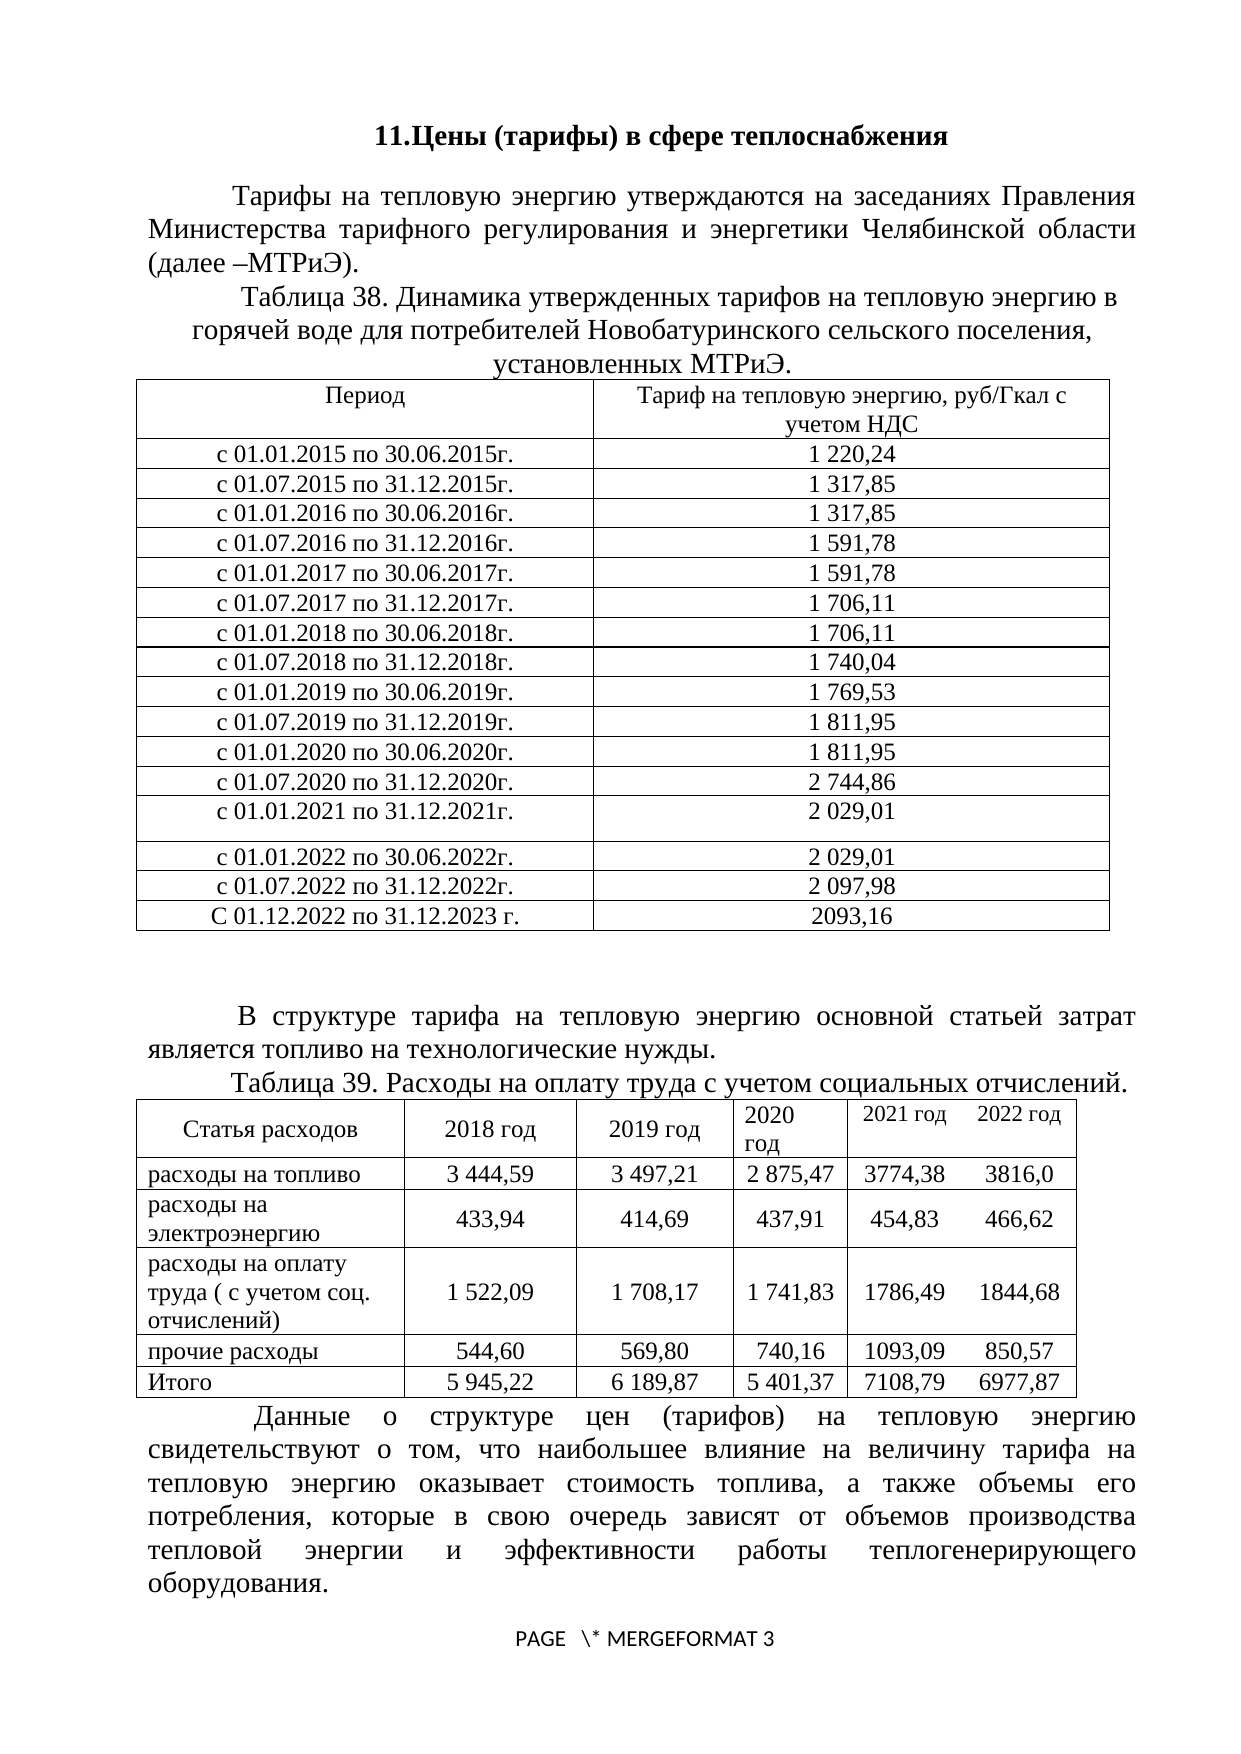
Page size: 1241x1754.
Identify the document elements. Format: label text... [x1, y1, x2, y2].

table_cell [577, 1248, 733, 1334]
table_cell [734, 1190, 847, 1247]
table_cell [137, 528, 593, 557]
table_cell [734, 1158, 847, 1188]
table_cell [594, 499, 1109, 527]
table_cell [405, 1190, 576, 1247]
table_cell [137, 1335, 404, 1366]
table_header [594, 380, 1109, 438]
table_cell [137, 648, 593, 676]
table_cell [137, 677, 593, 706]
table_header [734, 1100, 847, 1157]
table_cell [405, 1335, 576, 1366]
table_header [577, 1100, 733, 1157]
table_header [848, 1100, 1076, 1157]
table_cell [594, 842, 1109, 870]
text Таблица 38. Динамика утвержденных тарифов на тепловую энергию в горячей воде для потребителей Новобатуринского сельского поселения, установленных МТРиЭ. [148, 279, 1137, 379]
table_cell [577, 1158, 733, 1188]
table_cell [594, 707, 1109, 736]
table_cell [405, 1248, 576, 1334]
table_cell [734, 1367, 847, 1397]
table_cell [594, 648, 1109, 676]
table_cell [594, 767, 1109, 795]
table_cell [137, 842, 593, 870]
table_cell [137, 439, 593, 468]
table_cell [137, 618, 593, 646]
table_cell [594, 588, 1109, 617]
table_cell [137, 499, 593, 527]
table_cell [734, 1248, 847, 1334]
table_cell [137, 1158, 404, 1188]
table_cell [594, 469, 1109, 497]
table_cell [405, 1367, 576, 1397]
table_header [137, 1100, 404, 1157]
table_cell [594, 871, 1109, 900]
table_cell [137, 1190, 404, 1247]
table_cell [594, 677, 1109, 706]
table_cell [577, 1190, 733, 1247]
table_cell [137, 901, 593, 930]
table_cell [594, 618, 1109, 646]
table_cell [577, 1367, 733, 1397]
text В структуре тарифа на тепловую энергию основной статьей затрат является топливо на технологические нужды. [148, 998, 1137, 1065]
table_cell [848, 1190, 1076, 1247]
text Данные о структуре цен (тарифов) на тепловую энергию свидетельствуют о том, что наибольшее влияние на величину тарифа на тепловую энергию оказывает стоимость топлива, а также объемы его потребления, которые в свою очередь зависят от объемов производства тепловой энергии и эффективности работы теплогенерирующего оборудования. [148, 1398, 1137, 1599]
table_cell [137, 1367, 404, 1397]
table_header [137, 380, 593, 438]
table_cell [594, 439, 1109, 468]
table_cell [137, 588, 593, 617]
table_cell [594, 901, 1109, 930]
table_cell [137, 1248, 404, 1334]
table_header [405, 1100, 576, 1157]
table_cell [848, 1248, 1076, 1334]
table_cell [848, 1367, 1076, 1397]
text Таблица 39. Расходы на оплату труда с учетом социальных отчислений. [148, 1065, 1137, 1099]
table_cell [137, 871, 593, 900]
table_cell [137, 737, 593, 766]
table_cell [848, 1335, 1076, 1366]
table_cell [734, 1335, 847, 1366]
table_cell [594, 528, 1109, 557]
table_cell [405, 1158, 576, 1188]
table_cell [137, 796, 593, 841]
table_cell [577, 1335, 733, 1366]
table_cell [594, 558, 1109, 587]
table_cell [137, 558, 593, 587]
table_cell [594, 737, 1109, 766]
text Тарифы на тепловую энергию утверждаются на заседаниях Правления Министерства тарифного регулирования и энергетики Челябинской области (далее –МТРиЭ). [148, 178, 1137, 279]
subtitle Цены (тарифы) в сфере теплоснабжения [185, 118, 1137, 152]
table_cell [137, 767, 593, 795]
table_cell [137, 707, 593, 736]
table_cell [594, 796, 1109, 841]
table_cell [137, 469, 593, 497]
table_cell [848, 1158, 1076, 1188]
